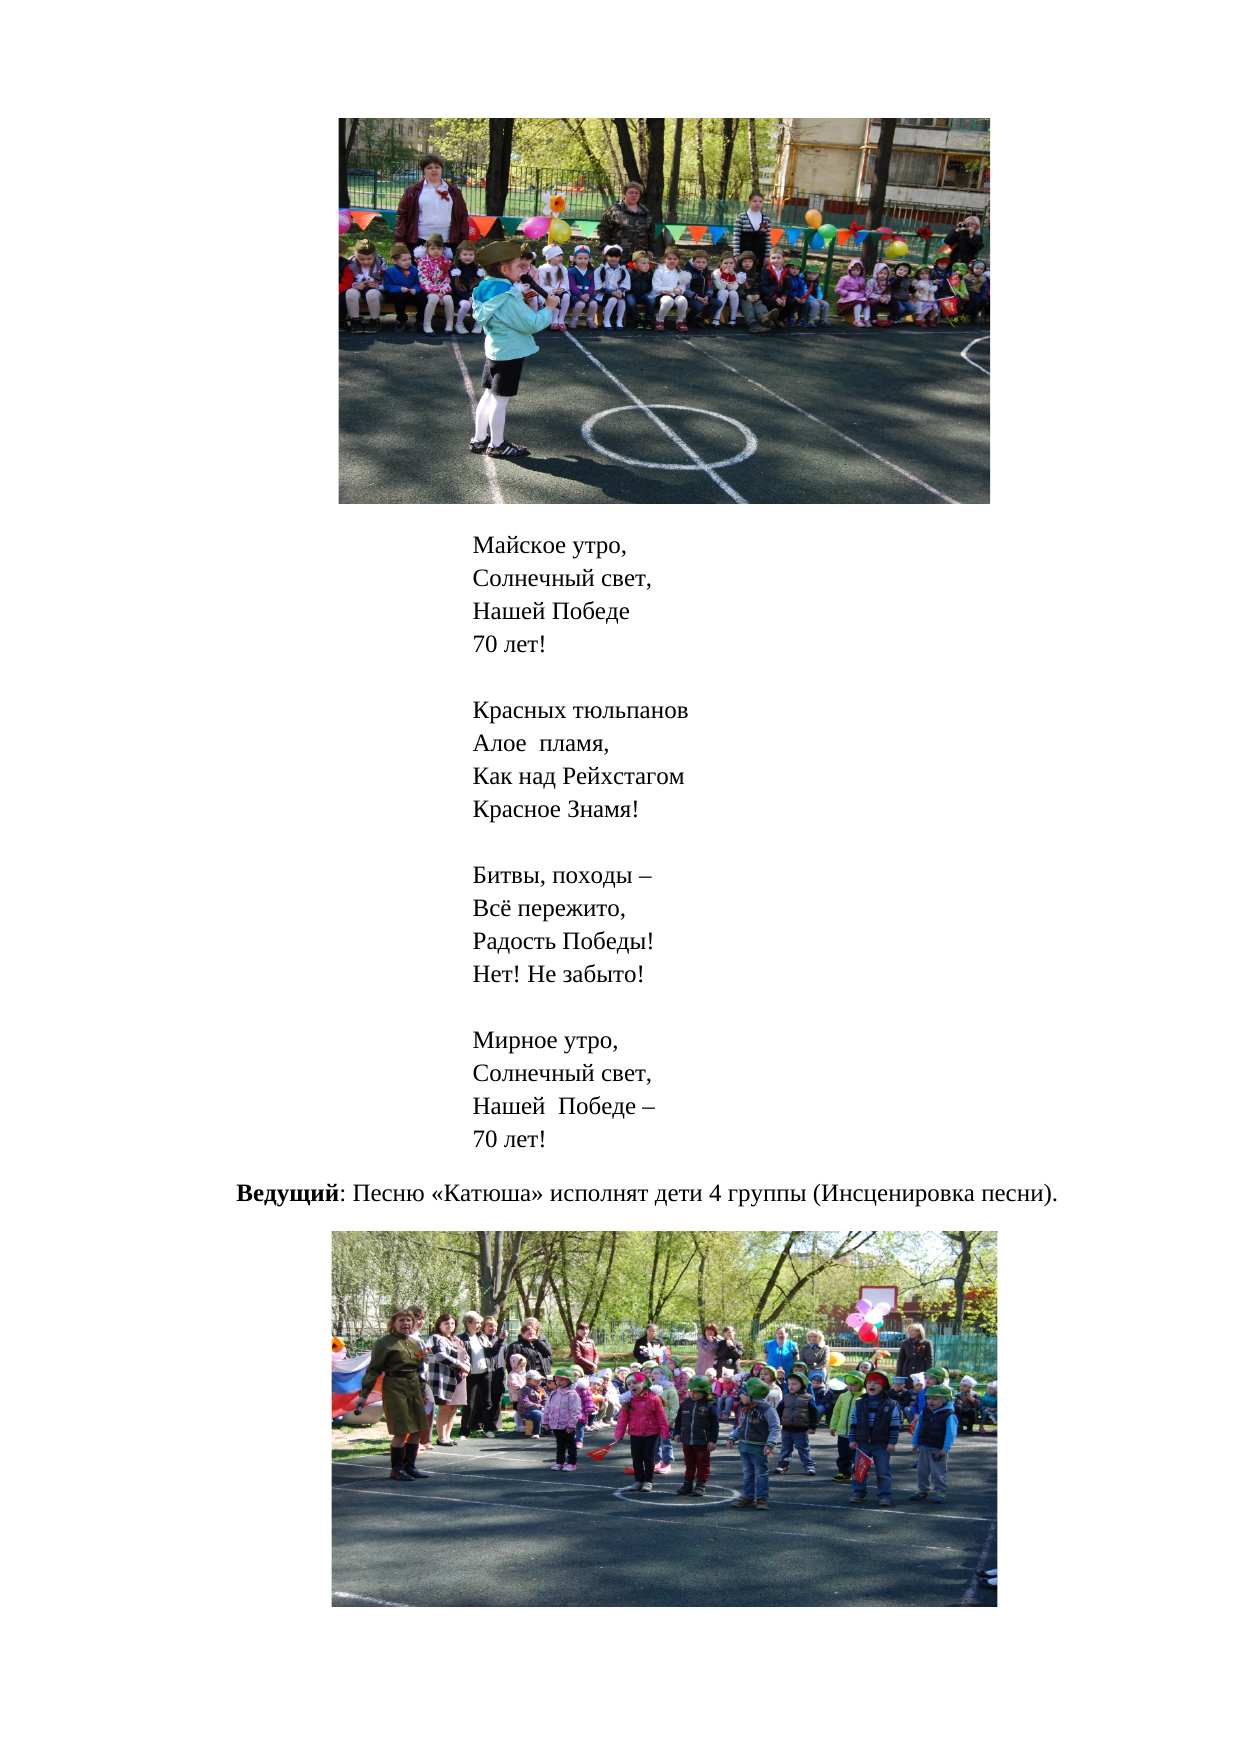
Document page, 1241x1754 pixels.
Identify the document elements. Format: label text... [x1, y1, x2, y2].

picture [331, 1231, 998, 1607]
text Ведущий: Песню «Катюша» исполнят дети 4 группы (Инсценировка песни). [177, 1178, 1152, 1207]
picture [338, 118, 991, 504]
text Майское утро, Солнечный свет, Нашей Победе 70 лет! Красных тюльпанов Алое пламя, Как над Рейхстагом Красное Знамя! Битвы, походы – Всё пережито, Радость Победы! Нет! Не забыто! Мирное утро, Солнечный свет, Нашей Победе – 70 лет! [472, 530, 1152, 1153]
